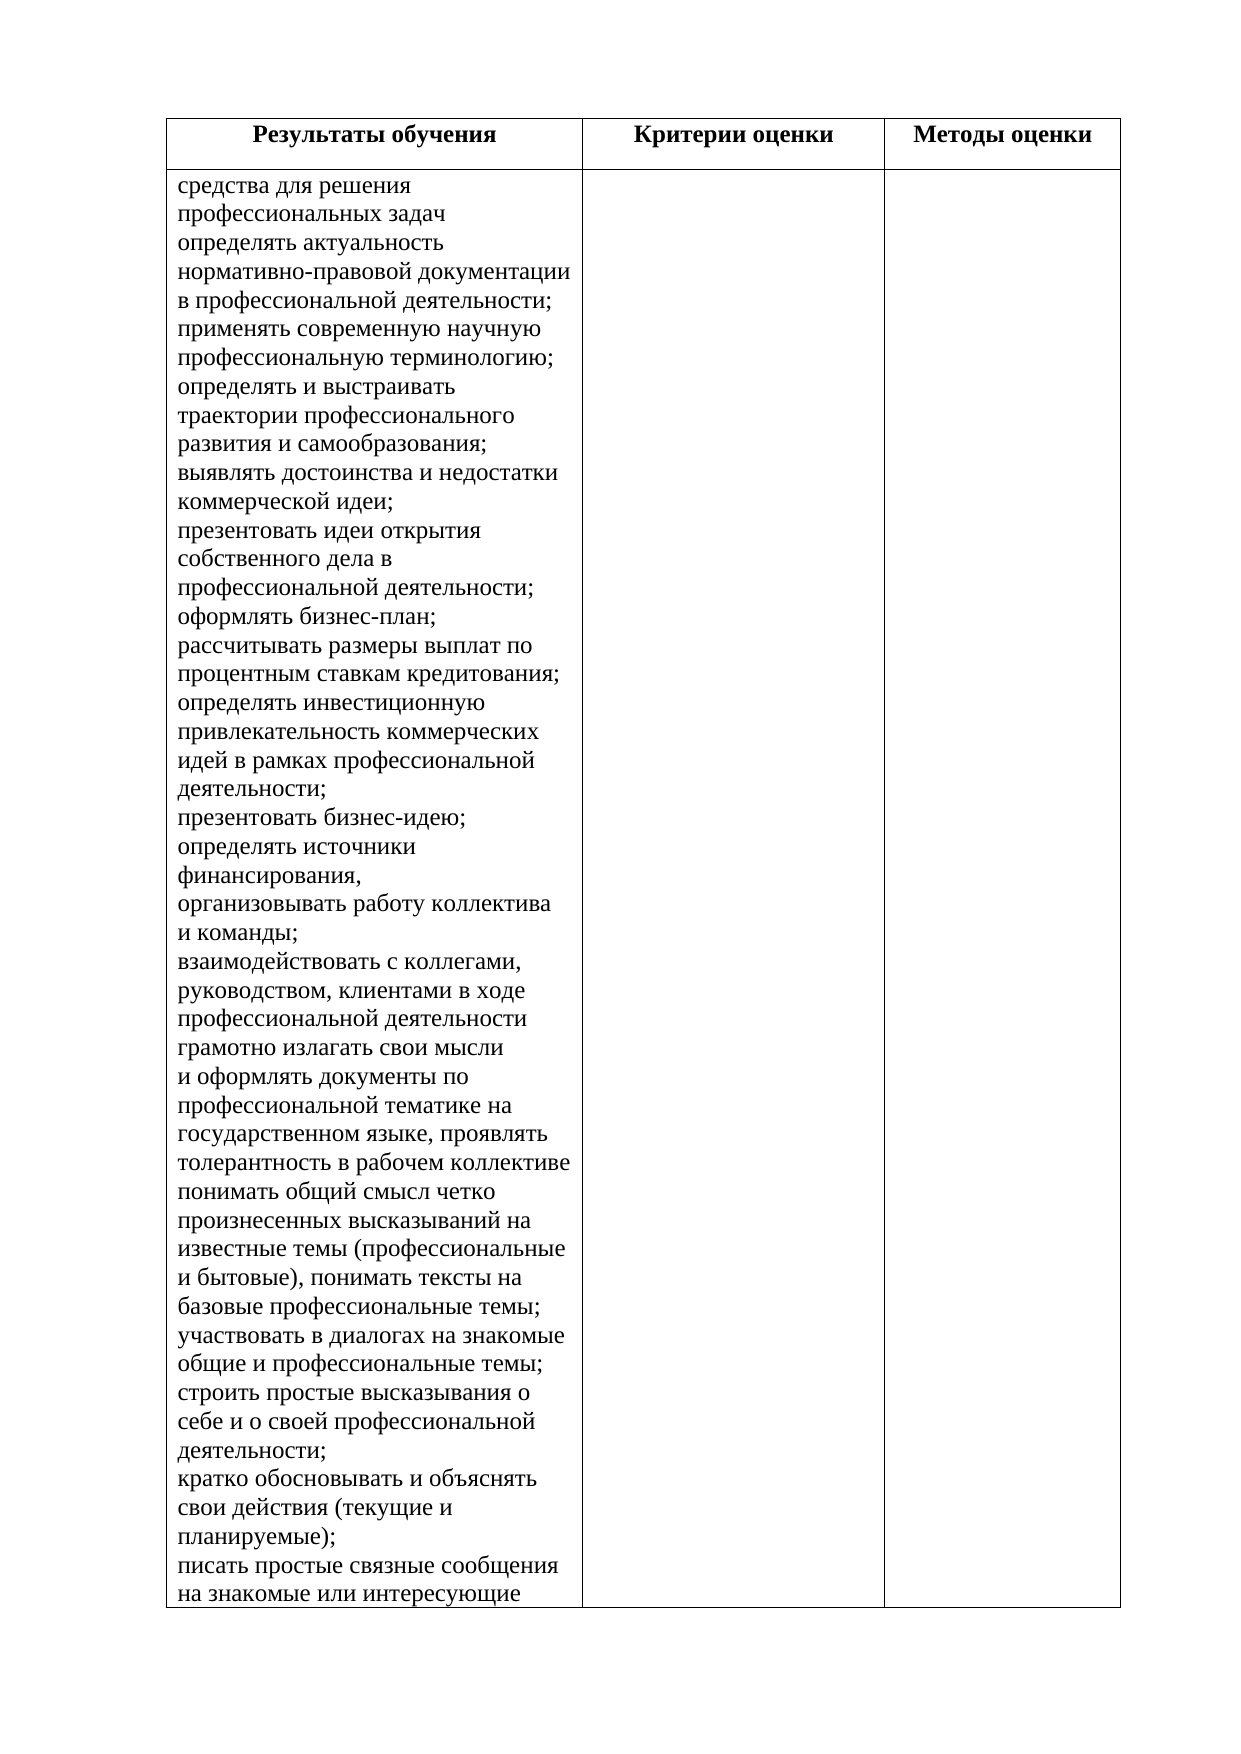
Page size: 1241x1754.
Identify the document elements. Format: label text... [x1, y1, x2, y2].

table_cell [167, 170, 582, 1607]
table_header Критерии оценки [583, 119, 884, 169]
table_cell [583, 170, 884, 1607]
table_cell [885, 170, 1120, 1607]
table_header Результаты обучения [167, 119, 582, 169]
table_header Методы оценки [885, 119, 1120, 169]
